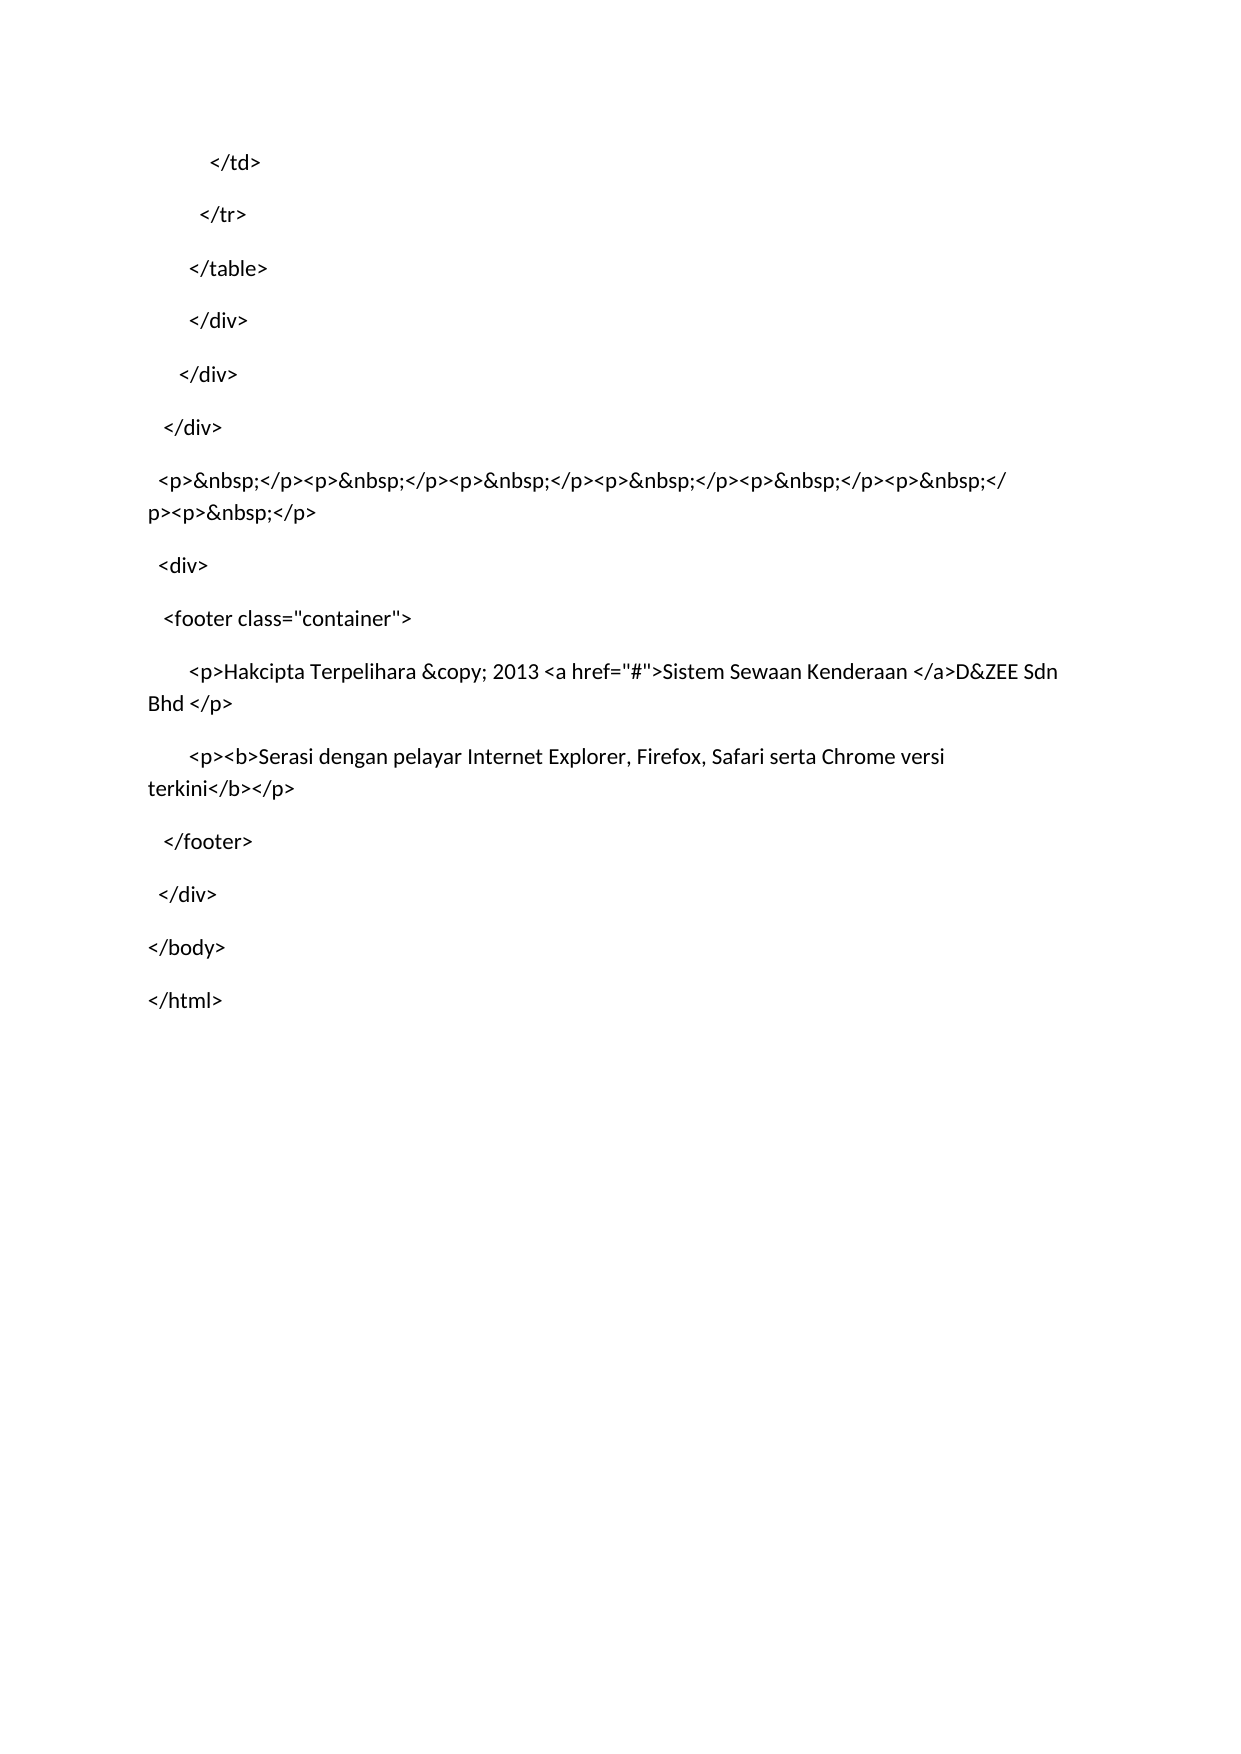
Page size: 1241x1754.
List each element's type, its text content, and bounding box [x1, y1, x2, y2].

text </tr> [148, 201, 1093, 229]
text </td> [148, 148, 1093, 176]
text </div> [148, 360, 1093, 388]
text </div> [148, 307, 1093, 335]
text </footer> [148, 827, 1093, 855]
text <p><b>Serasi dengan pelayar Internet Explorer, Firefox, Safari serta Chrome versi terkini</b></p> [148, 742, 1093, 802]
text </div> [148, 413, 1093, 441]
text <p>&nbsp;</p><p>&nbsp;</p><p>&nbsp;</p><p>&nbsp;</p><p>&nbsp;</p><p>&nbsp;</p><p>&nbsp;</p> [148, 466, 1093, 526]
text </body> [148, 933, 1093, 961]
text <p>Hakcipta Terpelihara &copy; 2013 <a href="#">Sistem Sewaan Kenderaan </a>D&ZEE Sdn Bhd </p> [148, 657, 1093, 717]
text </html> [148, 986, 1093, 1014]
text </table> [148, 254, 1093, 282]
text <div> [148, 551, 1093, 579]
text </div> [148, 880, 1093, 908]
text <footer class="container"> [148, 604, 1093, 632]
